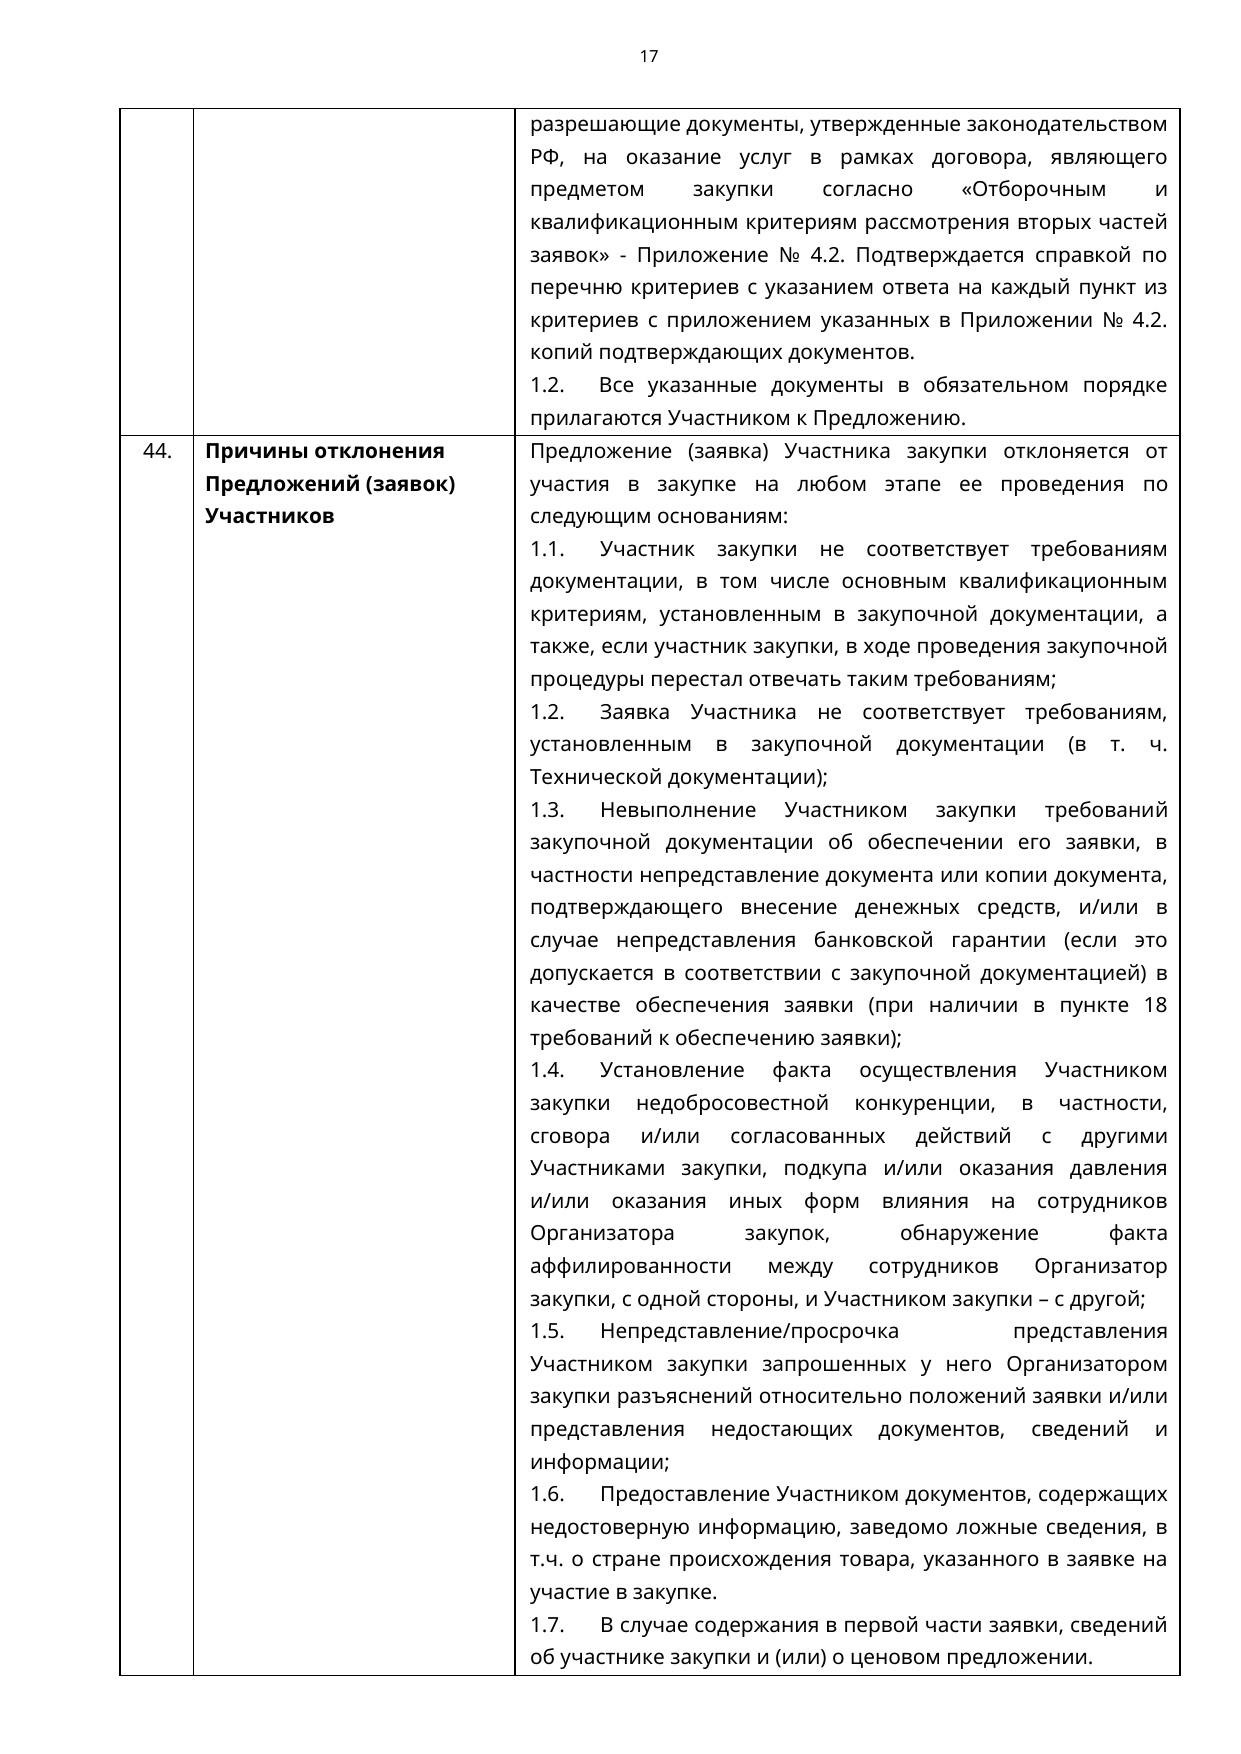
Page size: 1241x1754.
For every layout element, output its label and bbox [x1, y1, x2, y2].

table_cell [516, 436, 1179, 1675]
table_cell [194, 436, 514, 1675]
table_cell [121, 109, 193, 435]
table_cell [516, 109, 1179, 435]
table_cell [121, 436, 193, 1675]
table_cell [194, 109, 514, 435]
